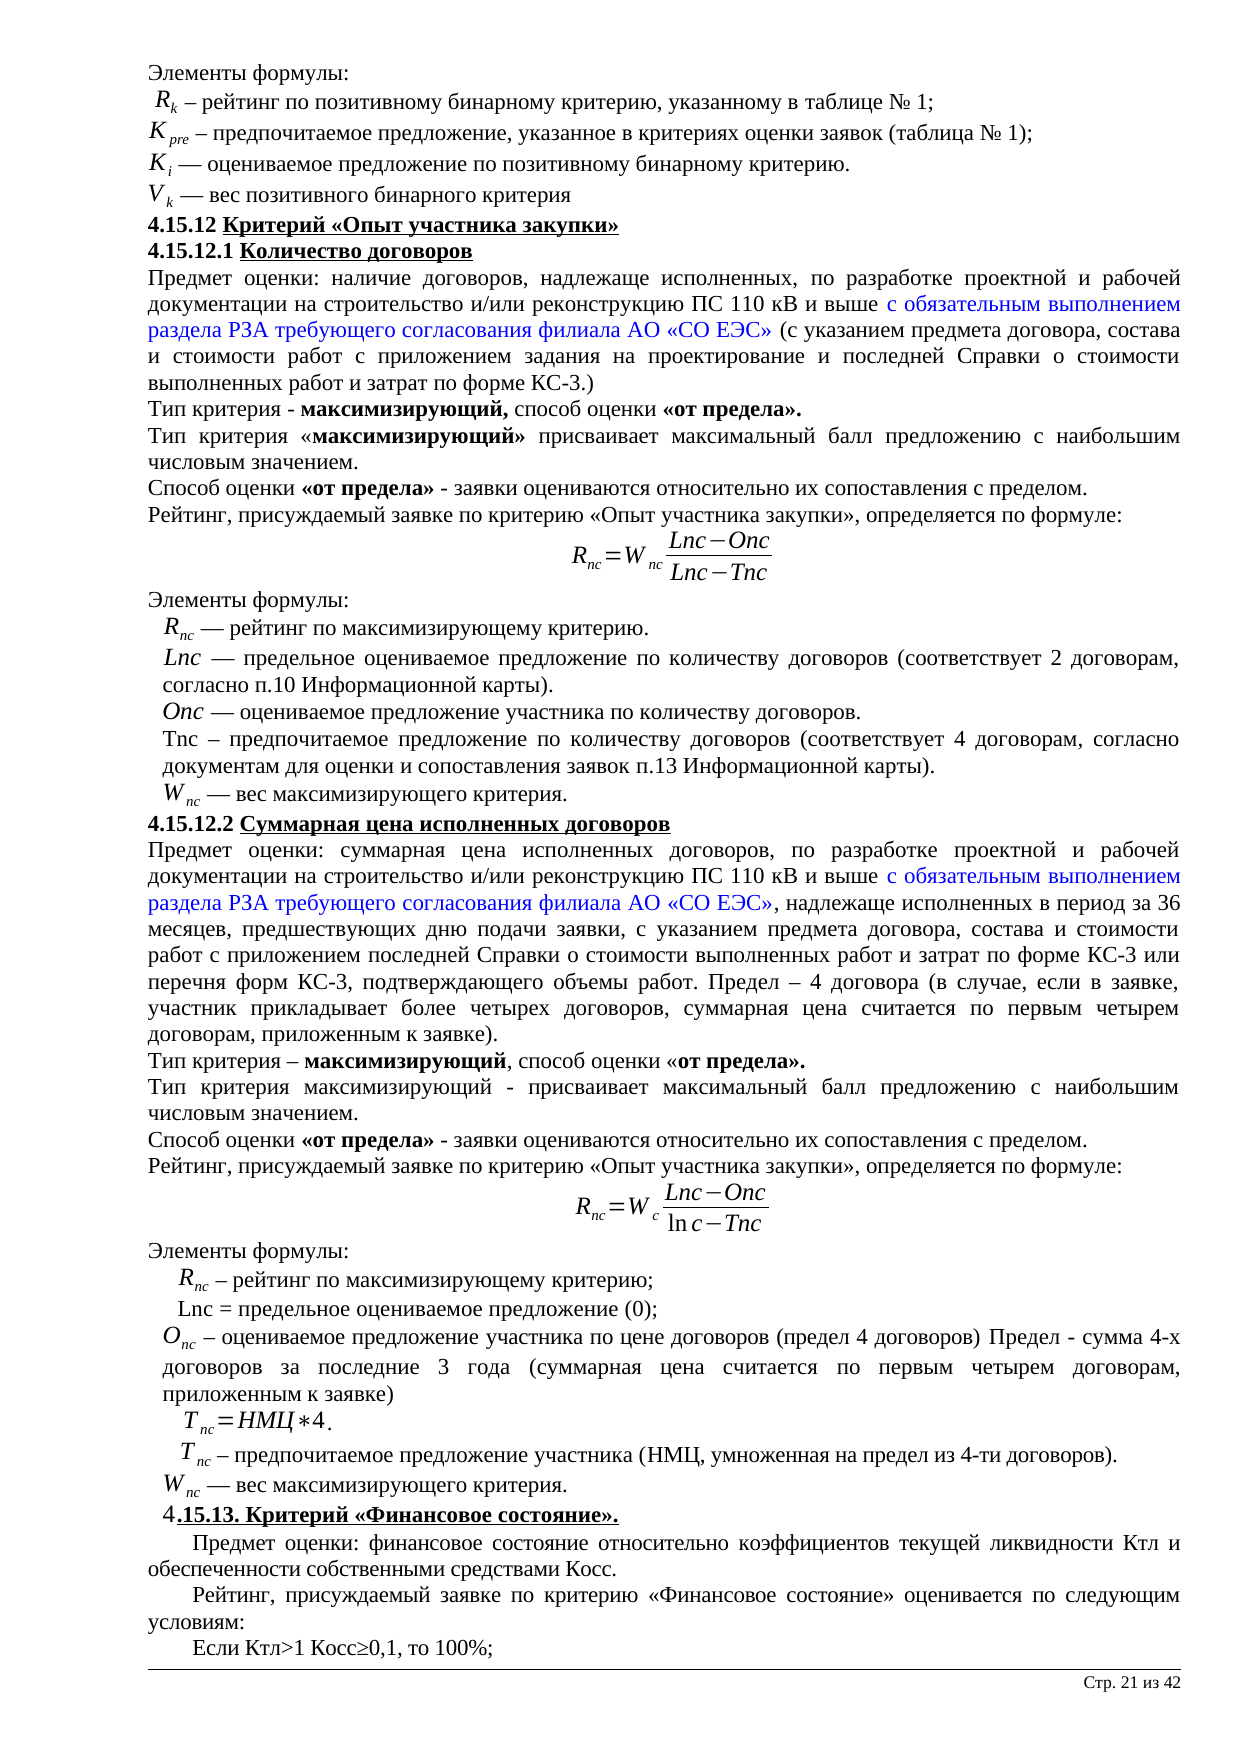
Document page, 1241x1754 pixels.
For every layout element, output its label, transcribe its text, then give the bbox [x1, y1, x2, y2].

text Предмет оценки: суммарная цена исполненных договоров, по разработке проектной и рабочей документации на строительство и/или реконструкцию ПС 110 кВ и выше с обязательным выполнением раздела РЗА требующего согласования филиала АО «СО ЕЭС», надлежаще исполненных в период за 36 месяцев, предшествующих дню подачи заявки, с указанием предмета договора, состава и стоимости работ с приложением последней Справки о стоимости выполненных работ и затрат по форме КС-3 или перечня форм КС-3, подтверждающего объемы работ. Предел – 4 договора (в случае, если в заявке, участник прикладывает более четырех договоров, суммарная цена считается по первым четырем договорам, приложенным к заявке). [148, 836, 1181, 1047]
text – предпочитаемое предложение, указанное в критериях оценки заявок (таблица № 1); [148, 117, 1181, 148]
text Рейтинг, присуждаемый заявке по критерию «Опыт участника закупки», определяется по формуле: [148, 1152, 1181, 1178]
text — оцениваемое предложение участника по количеству договоров. [162, 698, 1181, 726]
text – предпочитаемое предложение участника (НМЦ, умноженная на предел из 4-ти договоров). [162, 1438, 1181, 1469]
list Тип критерия - максимизирующий, способ оценки «от предела». [148, 395, 1181, 422]
text Элементы формулы: [148, 59, 1181, 85]
list Способ оценки «от предела» - заявки оцениваются относительно их сопоставления с пределом. [148, 474, 1181, 501]
text — вес позитивного бинарного критерия [148, 179, 1181, 211]
text – оцениваемое предложение участника по цене договоров (предел 4 договоров) Предел - сумма 4-х договоров за последние 3 года (суммарная цена считается по первым четырем договорам, приложенным к заявке) [162, 1322, 1181, 1407]
text Способ оценки «от предела» - заявки оцениваются относительно их сопоставления с пределом. [148, 1126, 1181, 1152]
text 4.15.12 Критерий «Опыт участника закупки» [148, 211, 1181, 237]
text Тип критерия – максимизирующий, способ оценки «от предела». [148, 1047, 1181, 1073]
text — оцениваемое предложение по позитивному бинарному критерию. [148, 148, 1181, 179]
list Рейтинг, присуждаемый заявке по критерию «Опыт участника закупки», определяется по формуле: [148, 501, 1181, 527]
text 4.15.12.2 Суммарная цена исполненных договоров [148, 809, 1181, 836]
list Тип критерия «максимизирующий» присваивает максимальный балл предложению с наибольшим числовым значением. [148, 422, 1181, 474]
text Рейтинг, присуждаемый заявке по критерию «Финансовое состояние» оценивается по следующим условиям: [148, 1581, 1181, 1634]
text Тип критерия максимизирующий - присваивает максимальный балл предложению с наибольшим числовым значением. [148, 1073, 1181, 1126]
text Элементы формулы: [148, 1237, 1181, 1264]
text — рейтинг по максимизирующему критерию. [162, 612, 1181, 644]
text — предельное оцениваемое предложение по количеству договоров (соответствует 2 договорам, согласно п.10 Информационной карты). [162, 644, 1181, 698]
text 4.15.12.1 Количество договоров [148, 237, 1181, 263]
text Тnc – предпочитаемое предложение по количеству договоров (соответствует 4 договорам, согласно документам для оценки и сопоставления заявок п.13 Информационной карты). [162, 726, 1181, 778]
text – рейтинг по позитивному бинарному критерию, указанному в таблице № 1; [148, 85, 1181, 117]
text — вес максимизирующего критерия. [162, 778, 1181, 809]
text Предмет оценки: финансовое состояние относительно коэффициентов текущей ликвидности Ктл и обеспеченности собственными средствами Косс. [148, 1529, 1181, 1581]
text — вес максимизирующего критерия. [162, 1469, 1181, 1501]
text – рейтинг по максимизирующему критерию; [177, 1264, 1181, 1295]
text Если Ктл>1 Косс≥0,1, то 100%; [148, 1634, 1181, 1660]
list Элементы формулы: [148, 586, 1181, 612]
list Предмет оценки: наличие договоров, надлежаще исполненных, по разработке проектной и рабочей документации на строительство и/или реконструкцию ПС 110 кВ и выше с обязательным выполнением раздела РЗА требующего согласования филиала АО «СО ЕЭС» (с указанием предмета договора, состава и стоимости работ с приложением задания на проектирование и последней Справки о стоимости выполненных работ и затрат по форме КС-3.) [148, 263, 1181, 395]
text .15.13. Критерий «Финансовое состояние». [162, 1501, 1181, 1529]
text Lnc = предельное оцениваемое предложение (0); [177, 1295, 1181, 1322]
text . [177, 1407, 1181, 1438]
